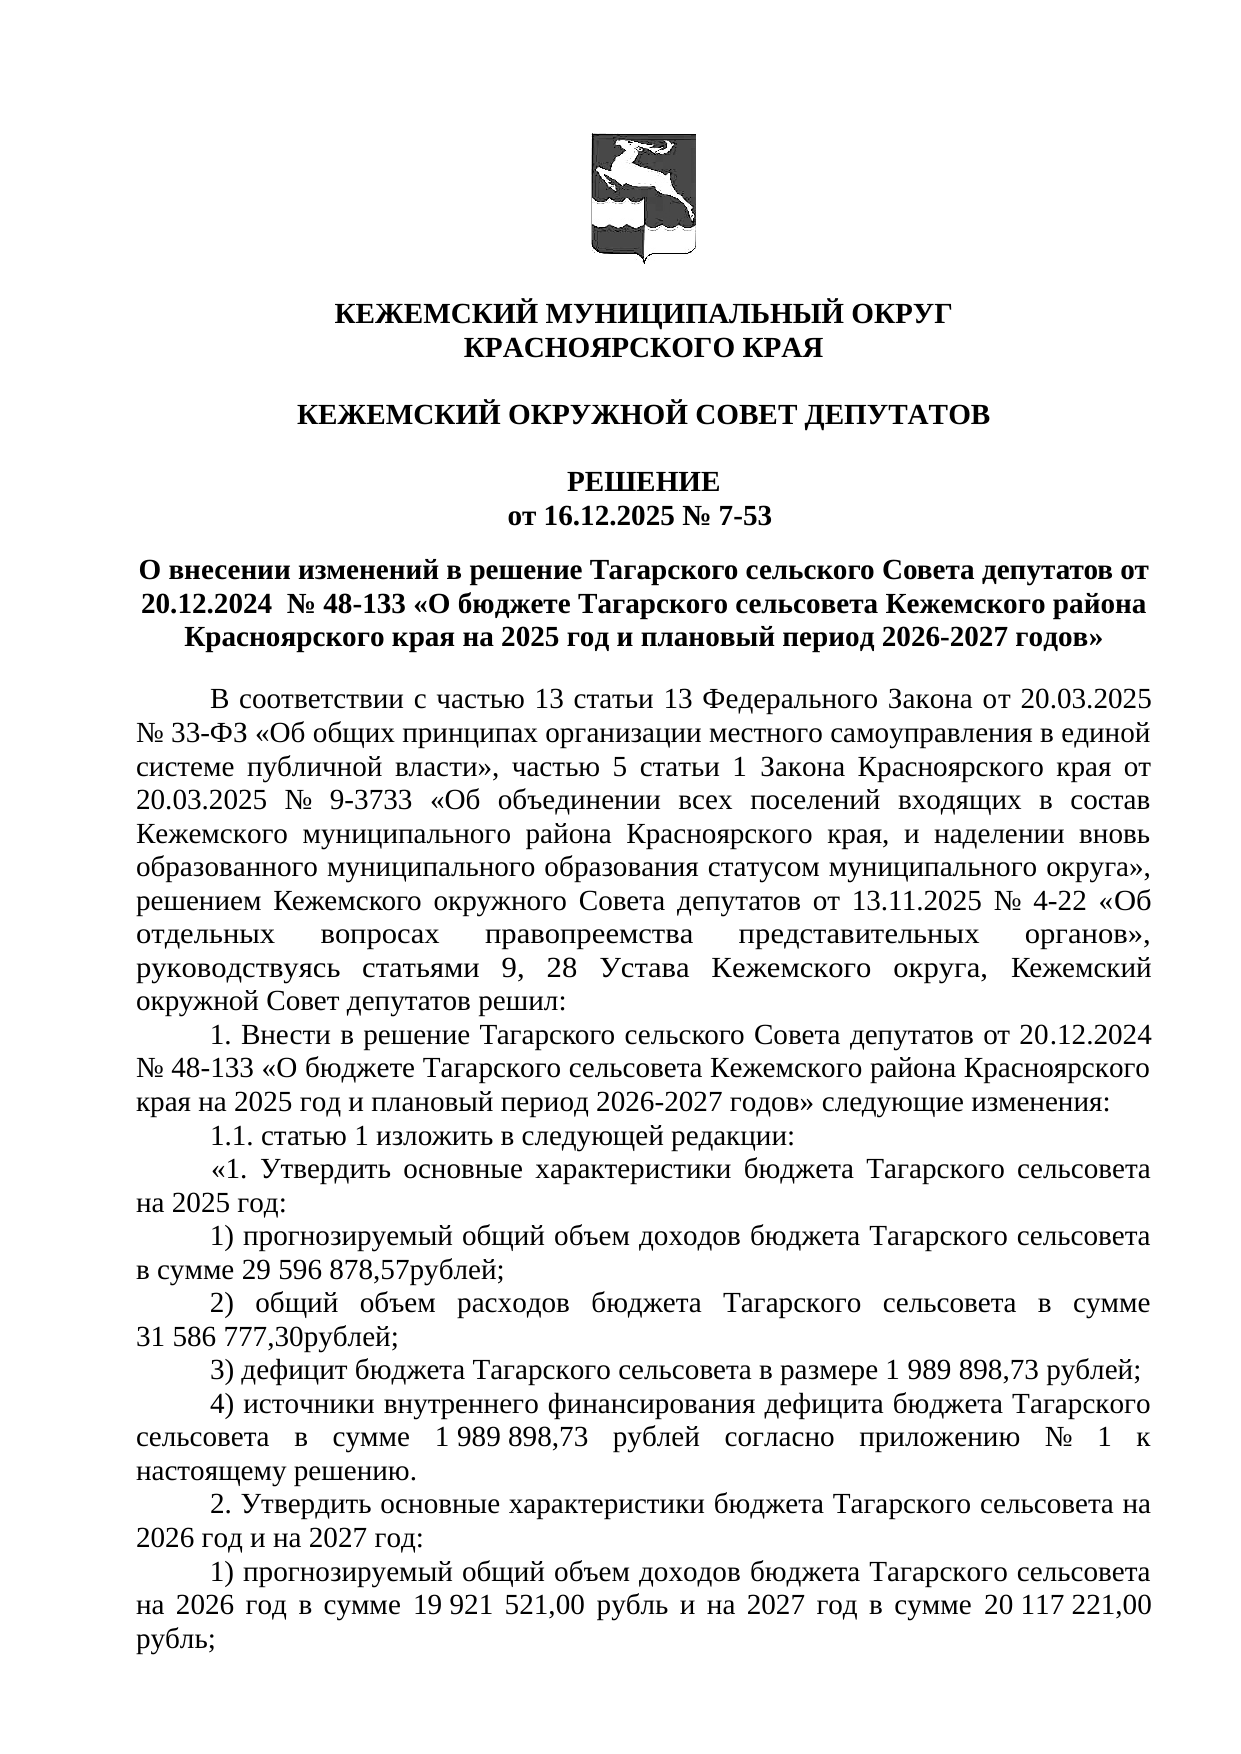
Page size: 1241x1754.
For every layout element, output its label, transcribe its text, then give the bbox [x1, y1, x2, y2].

text РЕШЕНИЕ [136, 464, 1152, 498]
text 1. Внести в решение Тагарского сельского Совета депутатов от 20.12.2024 № 48-133 «О бюджете Тагарского сельсовета Кежемского района Красноярского края на 2025 год и плановый период 2026-2027 годов» следующие изменения: [136, 1017, 1152, 1118]
text КЕЖЕМСКИЙ МУНИЦИПАЛЬНЫЙ ОКРУГ [136, 297, 1152, 330]
text 2. Утвердить основные характеристики бюджета Тагарского сельсовета на 2026 год и на 2027 год: [136, 1487, 1152, 1554]
text В соответствии с частью 13 статьи 13 Федерального Закона от 20.03.2025 № 33-ФЗ «Об общих принципах организации местного самоуправления в единой системе публичной власти», частью 5 статьи 1 Закона Красноярского края от 20.03.2025 № 9-3733 «Об объединении всех поселений входящих в состав Кежемского муниципального района Красноярского края, и наделении вновь образованного муниципального образования статусом муниципального округа», решением Кежемского окружного Совета депутатов от 13.11.2025 № 4-22 «Об отдельных вопросах правопреемства представительных органов», руководствуясь статьями 9, 28 Устава Кежемского округа, Кежемский окружной Совет депутатов решил: [136, 682, 1152, 1017]
text 2) общий объем расходов бюджета Тагарского сельсовета в сумме 31 586 777,30рублей; [136, 1285, 1152, 1352]
text 1.1. статью 1 изложить в следующей редакции: [136, 1118, 1152, 1151]
text «1. Утвердить основные характеристики бюджета Тагарского сельсовета на 2025 год: [136, 1151, 1152, 1218]
table_header от 16.12.2025 № 7-53 [125, 498, 1155, 552]
text КРАСНОЯРСКОГО КРАЯ [136, 330, 1152, 364]
text 1) прогнозируемый общий объем доходов бюджета Тагарского сельсовета на 2026 год в сумме 19 921 521,00 рубль и на 2027 год в сумме 20 117 221,00 рубль; [136, 1554, 1152, 1654]
text 4) источники внутреннего финансирования дефицита бюджета Тагарского сельсовета в сумме 1 989 898,73 рублей согласно приложению № 1 к настоящему решению. [136, 1386, 1152, 1487]
text О внесении изменений в решение Тагарского сельского Совета депутатов от 20.12.2024 № 48-133 «О бюджете Тагарского сельсовета Кежемского района Красноярского края на 2025 год и плановый период 2026-2027 годов» [136, 552, 1152, 653]
text 1) прогнозируемый общий объем доходов бюджета Тагарского сельсовета в сумме 29 596 878,57рублей; [136, 1218, 1152, 1285]
text 3) дефицит бюджета Тагарского сельсовета в размере 1 989 898,73 рублей; [136, 1352, 1152, 1386]
text КЕЖЕМСКИЙ ОКРУЖНОЙ СОВЕТ ДЕПУТАТОВ [136, 397, 1152, 431]
picture [591, 133, 696, 264]
